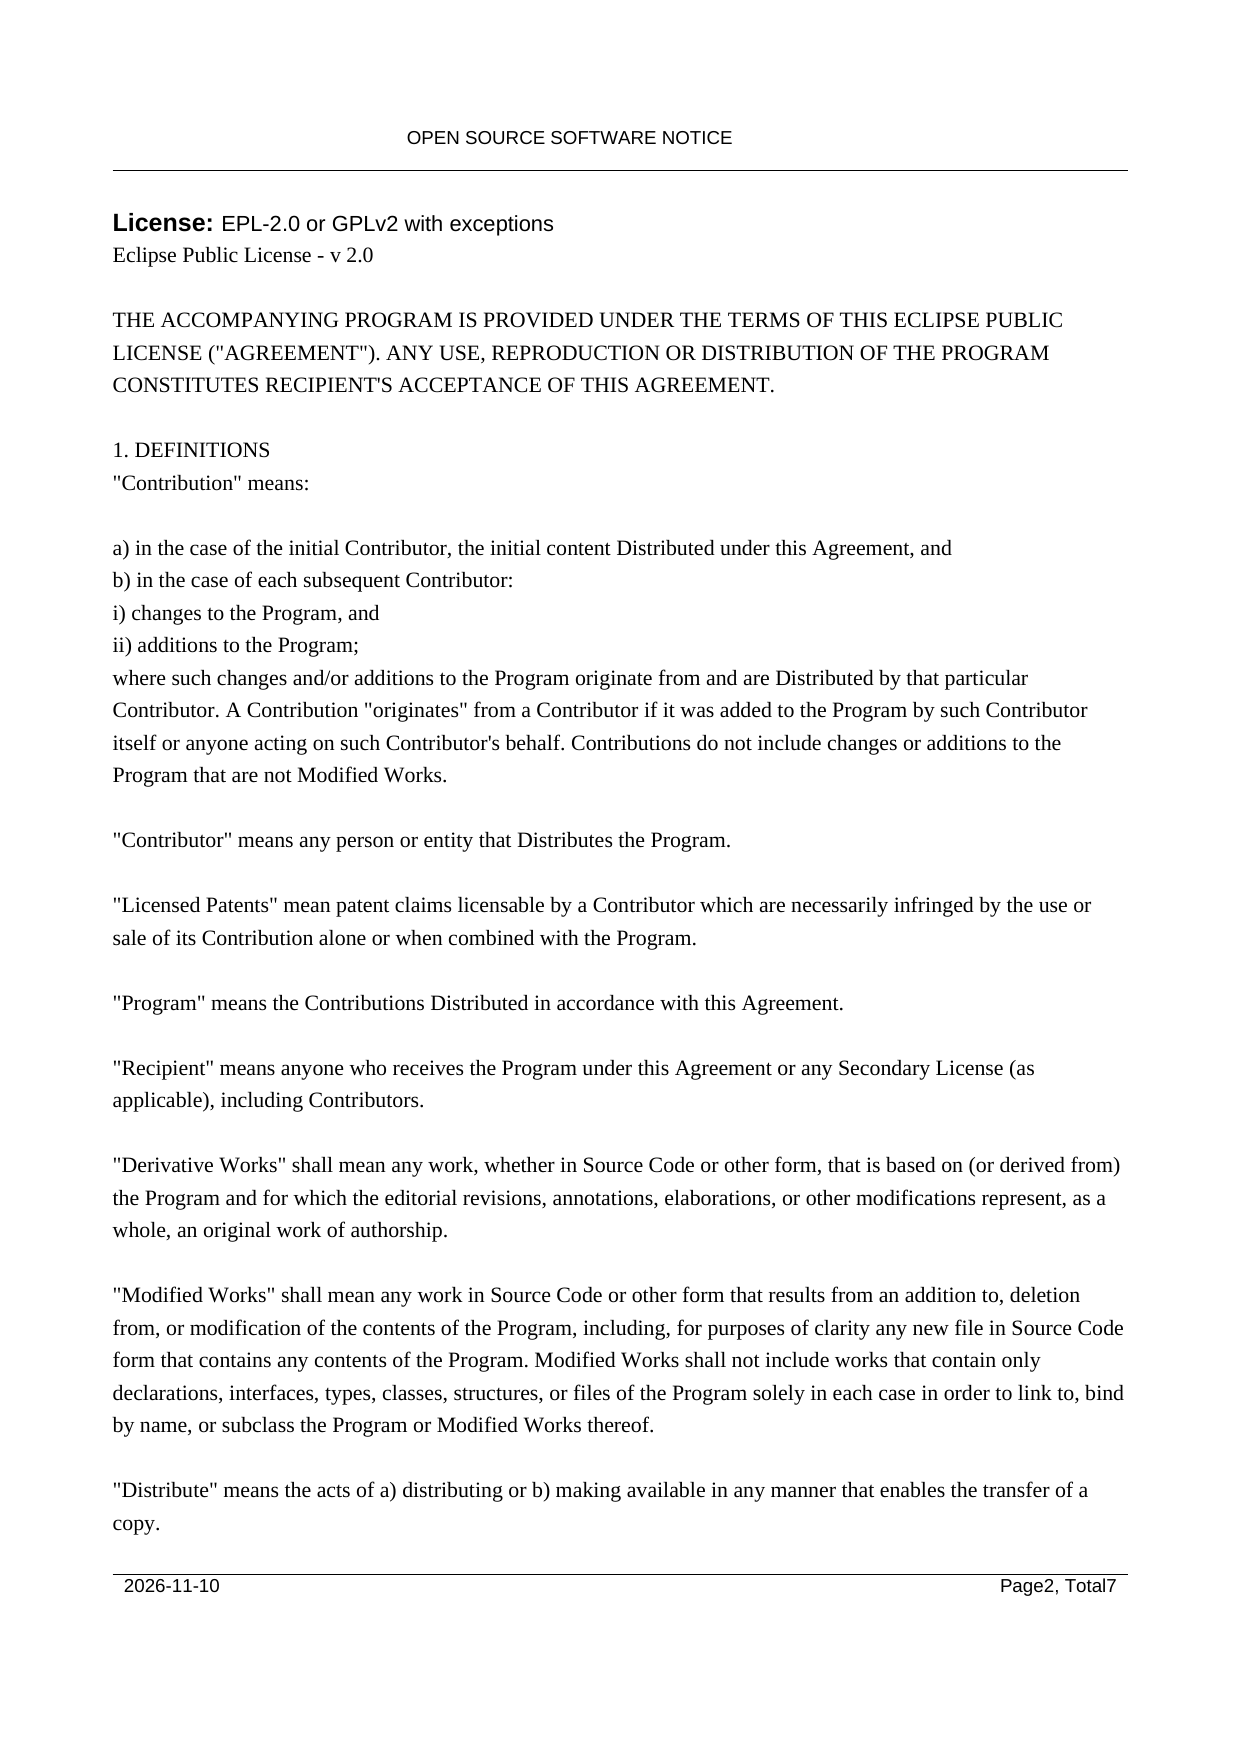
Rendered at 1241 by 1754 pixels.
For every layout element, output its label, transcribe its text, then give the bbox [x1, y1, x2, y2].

text License: EPL-2.0 or GPLv2 with exceptions [112, 206, 1128, 239]
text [112, 239, 1128, 1539]
